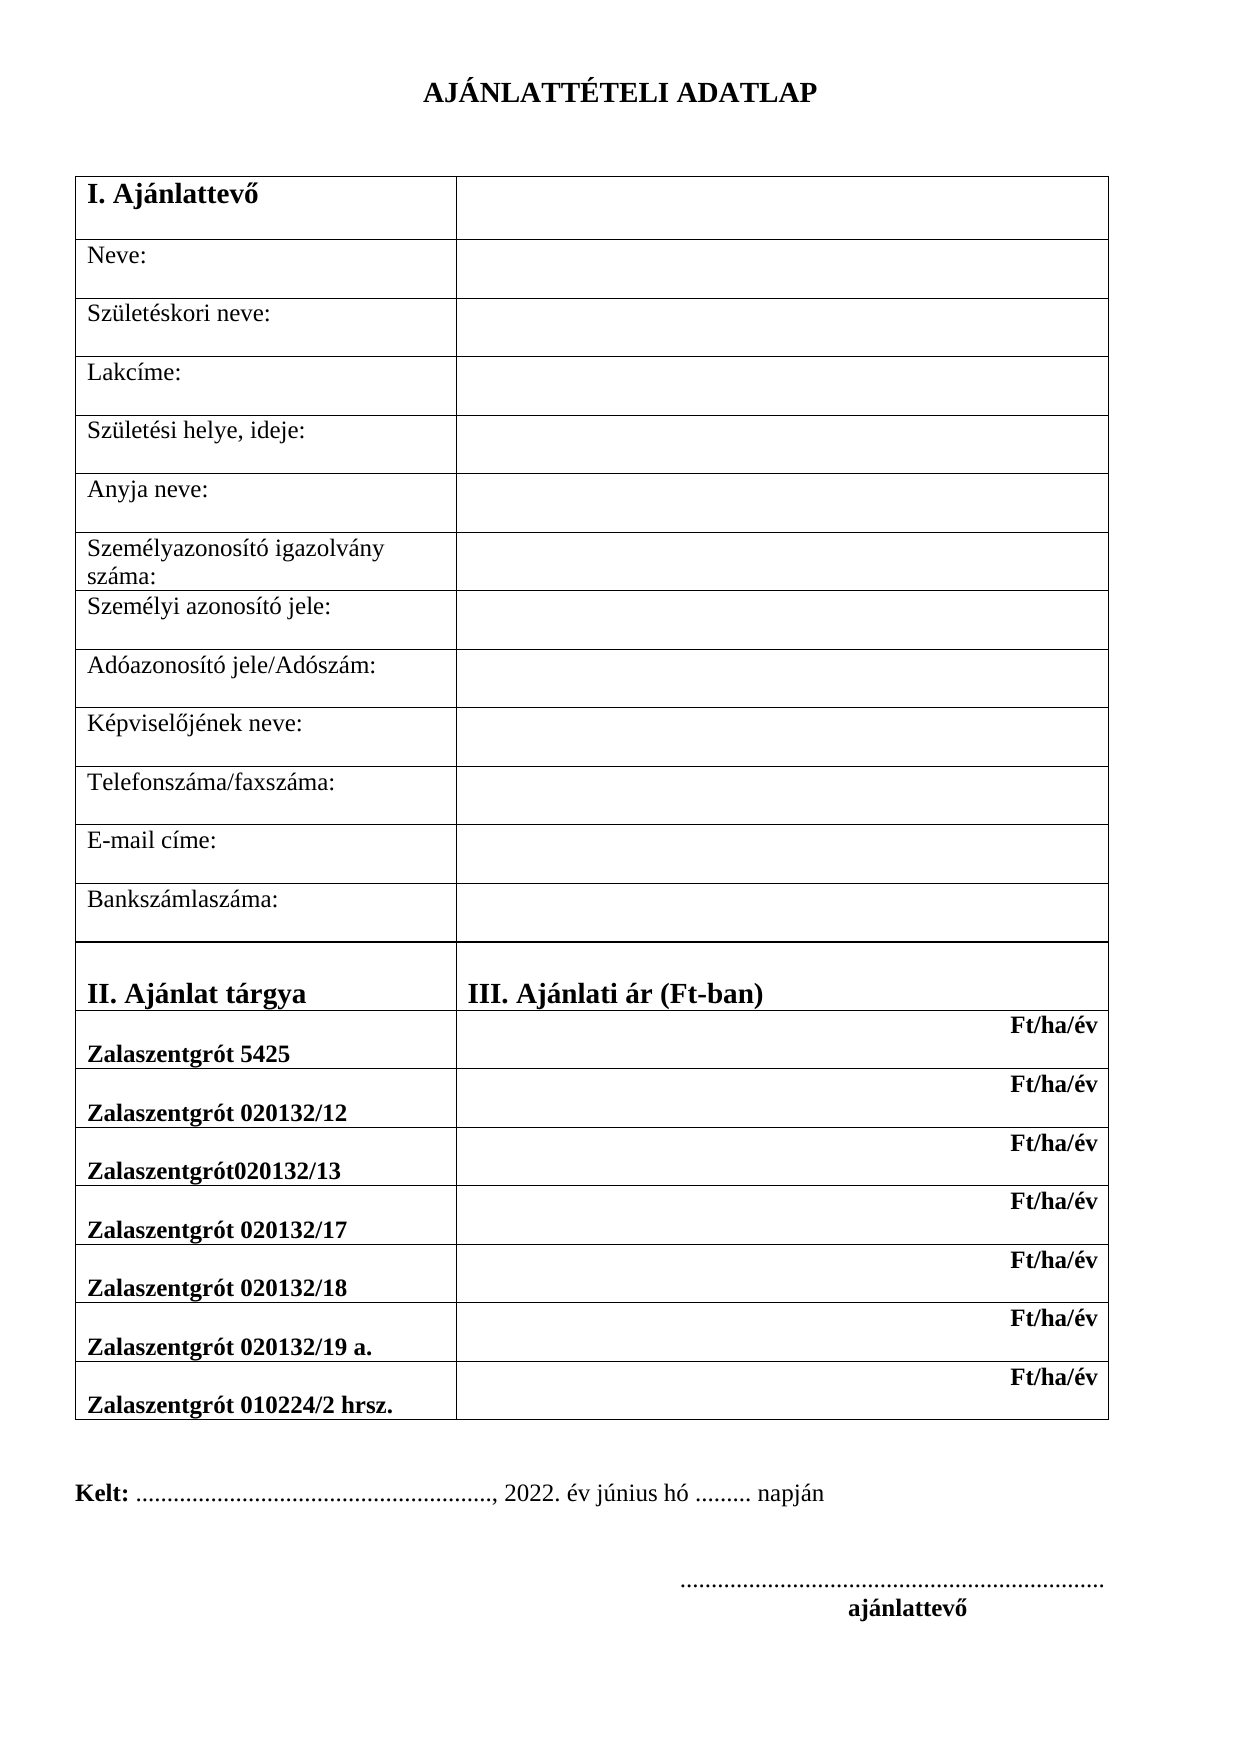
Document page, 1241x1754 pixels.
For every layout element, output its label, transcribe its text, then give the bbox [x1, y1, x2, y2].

table_header [457, 177, 1108, 239]
table_cell Születéskori neve: [76, 299, 456, 356]
table_cell Ft/ha/év [457, 1186, 1108, 1244]
table_cell [457, 708, 1108, 766]
table_cell [457, 650, 1108, 707]
table_cell E-mail címe: [76, 825, 456, 883]
table_cell Zalaszentgrót 010224/2 hrsz. [76, 1362, 456, 1419]
table_header I. Ajánlattevő [76, 177, 456, 239]
text ajánlattevő [75, 1593, 1165, 1622]
table_cell Ft/ha/év [457, 1245, 1108, 1302]
text .................................................................... [75, 1564, 1165, 1593]
table_cell III. Ajánlati ár (Ft-ban) [457, 943, 1108, 1009]
table_cell Adóazonosító jele/Adószám: [76, 650, 456, 707]
table_cell Zalaszentgrót 020132/12 [76, 1069, 456, 1127]
table_cell Képviselőjének neve: [76, 708, 456, 766]
table_cell Zalaszentgrót 020132/18 [76, 1245, 456, 1302]
table_cell Ft/ha/év [457, 1362, 1108, 1419]
text Kelt: ........................................................., 2022. év június hó ......... napján [75, 1478, 1165, 1507]
table_cell [457, 357, 1108, 414]
table_cell Zalaszentgrót 5425 [76, 1011, 456, 1068]
table_cell Személyi azonosító jele: [76, 591, 456, 649]
table_cell Ft/ha/év [457, 1128, 1108, 1185]
table_cell Ft/ha/év [457, 1069, 1108, 1127]
table_cell Telefonszáma/faxszáma: [76, 767, 456, 824]
table_cell Zalaszentgrót020132/13 [76, 1128, 456, 1185]
table_cell Születési helye, ideje: [76, 416, 456, 473]
table_cell Neve: [76, 240, 456, 297]
table_cell Ft/ha/év [457, 1303, 1108, 1361]
table_cell Lakcíme: [76, 357, 456, 414]
text AJÁNLATTÉTELI ADATLAP [75, 75, 1165, 108]
table_cell [457, 767, 1108, 824]
table_cell [457, 416, 1108, 473]
table_cell Személyazonosító igazolvány száma: [76, 533, 456, 590]
table_cell [457, 533, 1108, 590]
table_cell Anyja neve: [76, 474, 456, 532]
table_cell [457, 884, 1108, 941]
table_cell [457, 240, 1108, 297]
table_cell [457, 474, 1108, 532]
table_cell [457, 591, 1108, 649]
table_cell [457, 825, 1108, 883]
table_cell Bankszámlaszáma: [76, 884, 456, 941]
table_cell Ft/ha/év [457, 1011, 1108, 1068]
table_cell [457, 299, 1108, 356]
table_cell Zalaszentgrót 020132/17 [76, 1186, 456, 1244]
table_cell Zalaszentgrót 020132/19 a. [76, 1303, 456, 1361]
table_cell II. Ajánlat tárgya [76, 943, 456, 1009]
